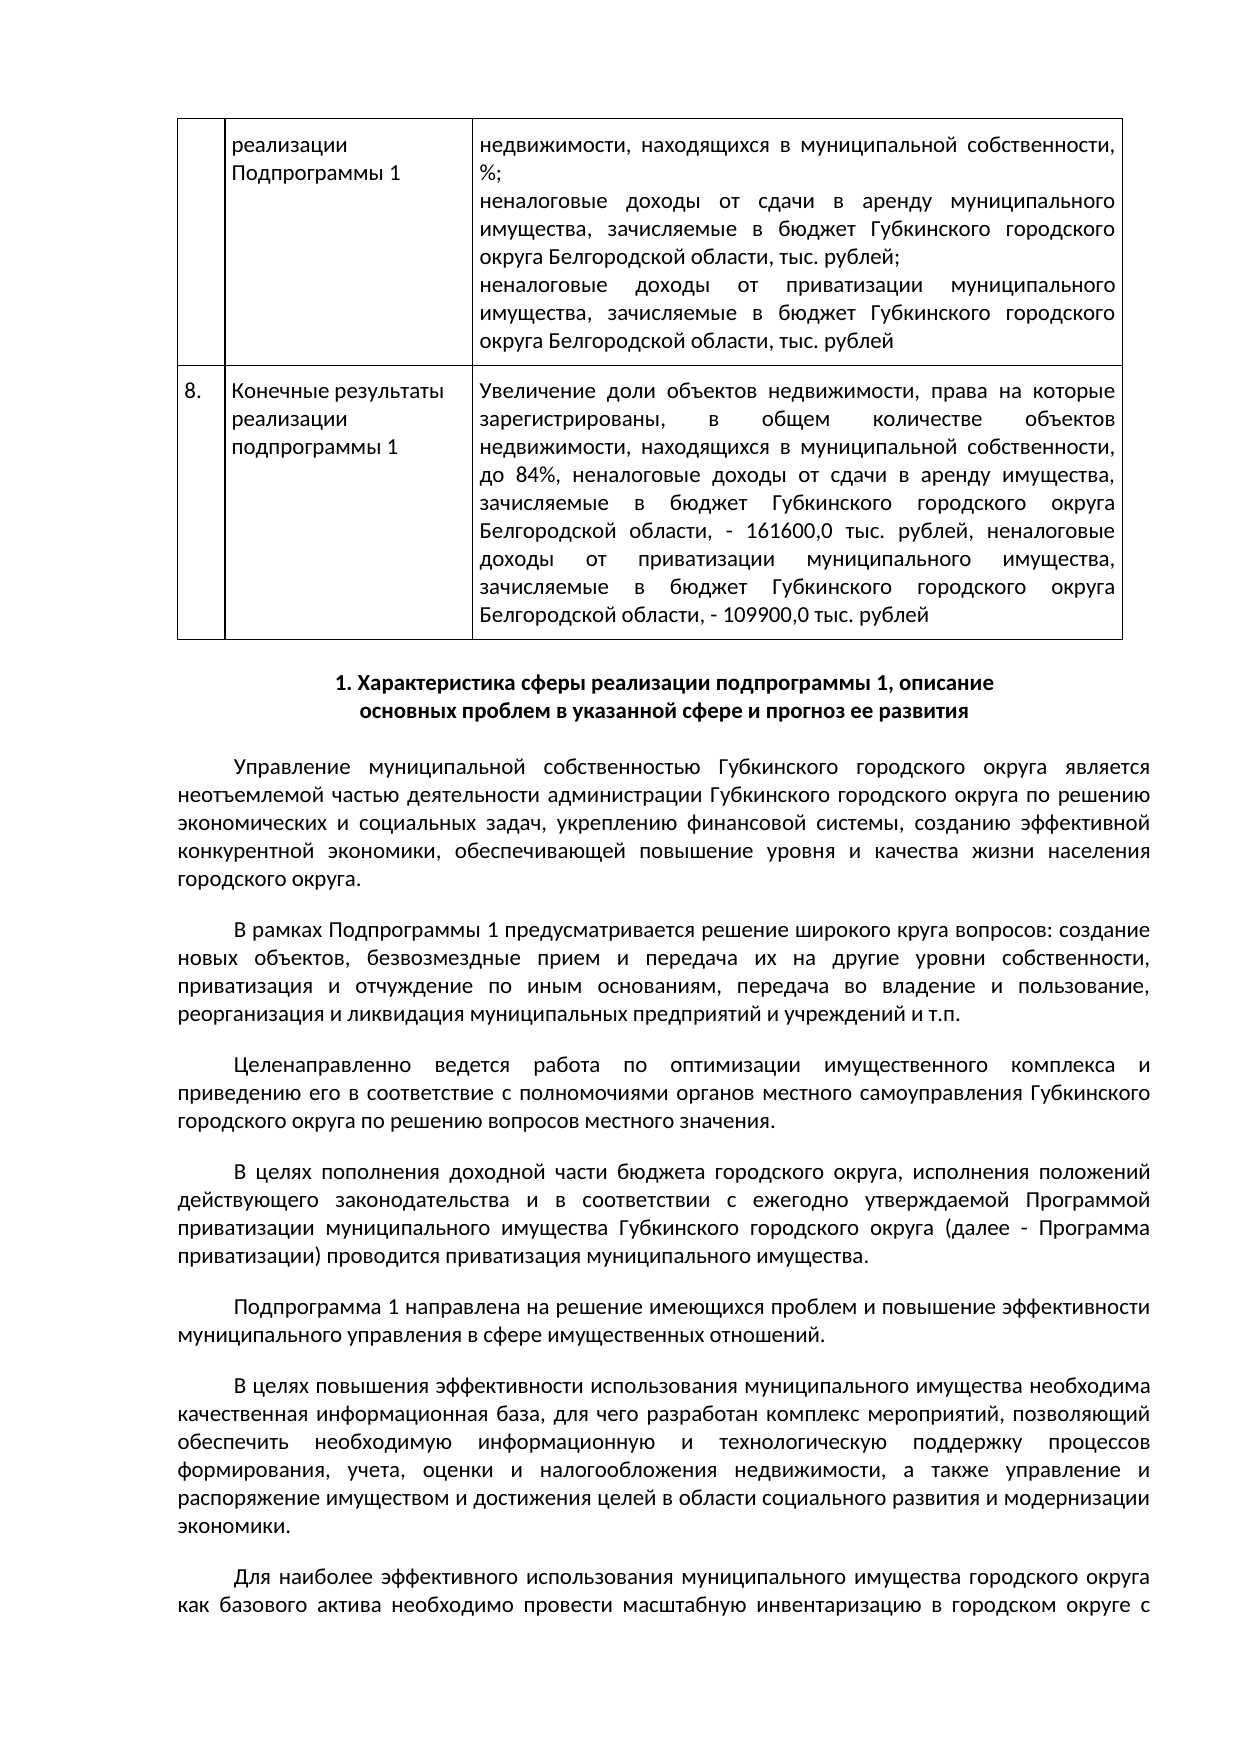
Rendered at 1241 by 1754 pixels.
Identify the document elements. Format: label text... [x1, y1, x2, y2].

text Управление муниципальной собственностью Губкинского городского округа является неотъемлемой частью деятельности администрации Губкинского городского округа по решению экономических и социальных задач, укреплению финансовой системы, созданию эффективной конкурентной экономики, обеспечивающей повышение уровня и качества жизни населения городского округа. [177, 752, 1152, 892]
table_cell Конечные результаты реализации подпрограммы 1 [226, 366, 472, 639]
table_cell 7. [178, 119, 224, 364]
title 1. Характеристика сферы реализации подпрограммы 1, описание [177, 668, 1152, 696]
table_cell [473, 119, 1122, 364]
text Подпрограмма 1 направлена на решение имеющихся проблем и повышение эффективности муниципального управления в сфере имущественных отношений. [177, 1292, 1152, 1348]
text В рамках Подпрограммы 1 предусматривается решение широкого круга вопросов: создание новых объектов, безвозмездные прием и передача их на другие уровни собственности, приватизация и отчуждение по иным основаниям, передача во владение и пользование, реорганизация и ликвидация муниципальных предприятий и учреждений и т.п. [177, 915, 1152, 1027]
title основных проблем в указанной сфере и прогноз ее развития [177, 696, 1152, 724]
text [177, 1562, 1152, 1618]
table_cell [226, 119, 472, 364]
text В целях пополнения доходной части бюджета городского округа, исполнения положений действующего законодательства и в соответствии с ежегодно утверждаемой Программой приватизации муниципального имущества Губкинского городского округа (далее - Программа приватизации) проводится приватизация муниципального имущества. [177, 1157, 1152, 1269]
table_cell Увеличение доли объектов недвижимости, права на которые зарегистрированы, в общем количестве объектов недвижимости, находящихся в муниципальной собственности, до 84%, неналоговые доходы от сдачи в аренду имущества, зачисляемые в бюджет Губкинского городского округа Белгородской области, - 161600,0 тыс. рублей, неналоговые доходы от приватизации муниципального имущества, зачисляемые в бюджет Губкинского городского округа Белгородской области, - 109900,0 тыс. рублей [473, 366, 1122, 639]
table_cell 8. [178, 366, 224, 639]
text Целенаправленно ведется работа по оптимизации имущественного комплекса и приведению его в соответствие с полномочиями органов местного самоуправления Губкинского городского округа по решению вопросов местного значения. [177, 1050, 1152, 1134]
text В целях повышения эффективности использования муниципального имущества необходима качественная информационная база, для чего разработан комплекс мероприятий, позволяющий обеспечить необходимую информационную и технологическую поддержку процессов формирования, учета, оценки и налогообложения недвижимости, а также управление и распоряжение имуществом и достижения целей в области социального развития и модернизации экономики. [177, 1371, 1152, 1539]
